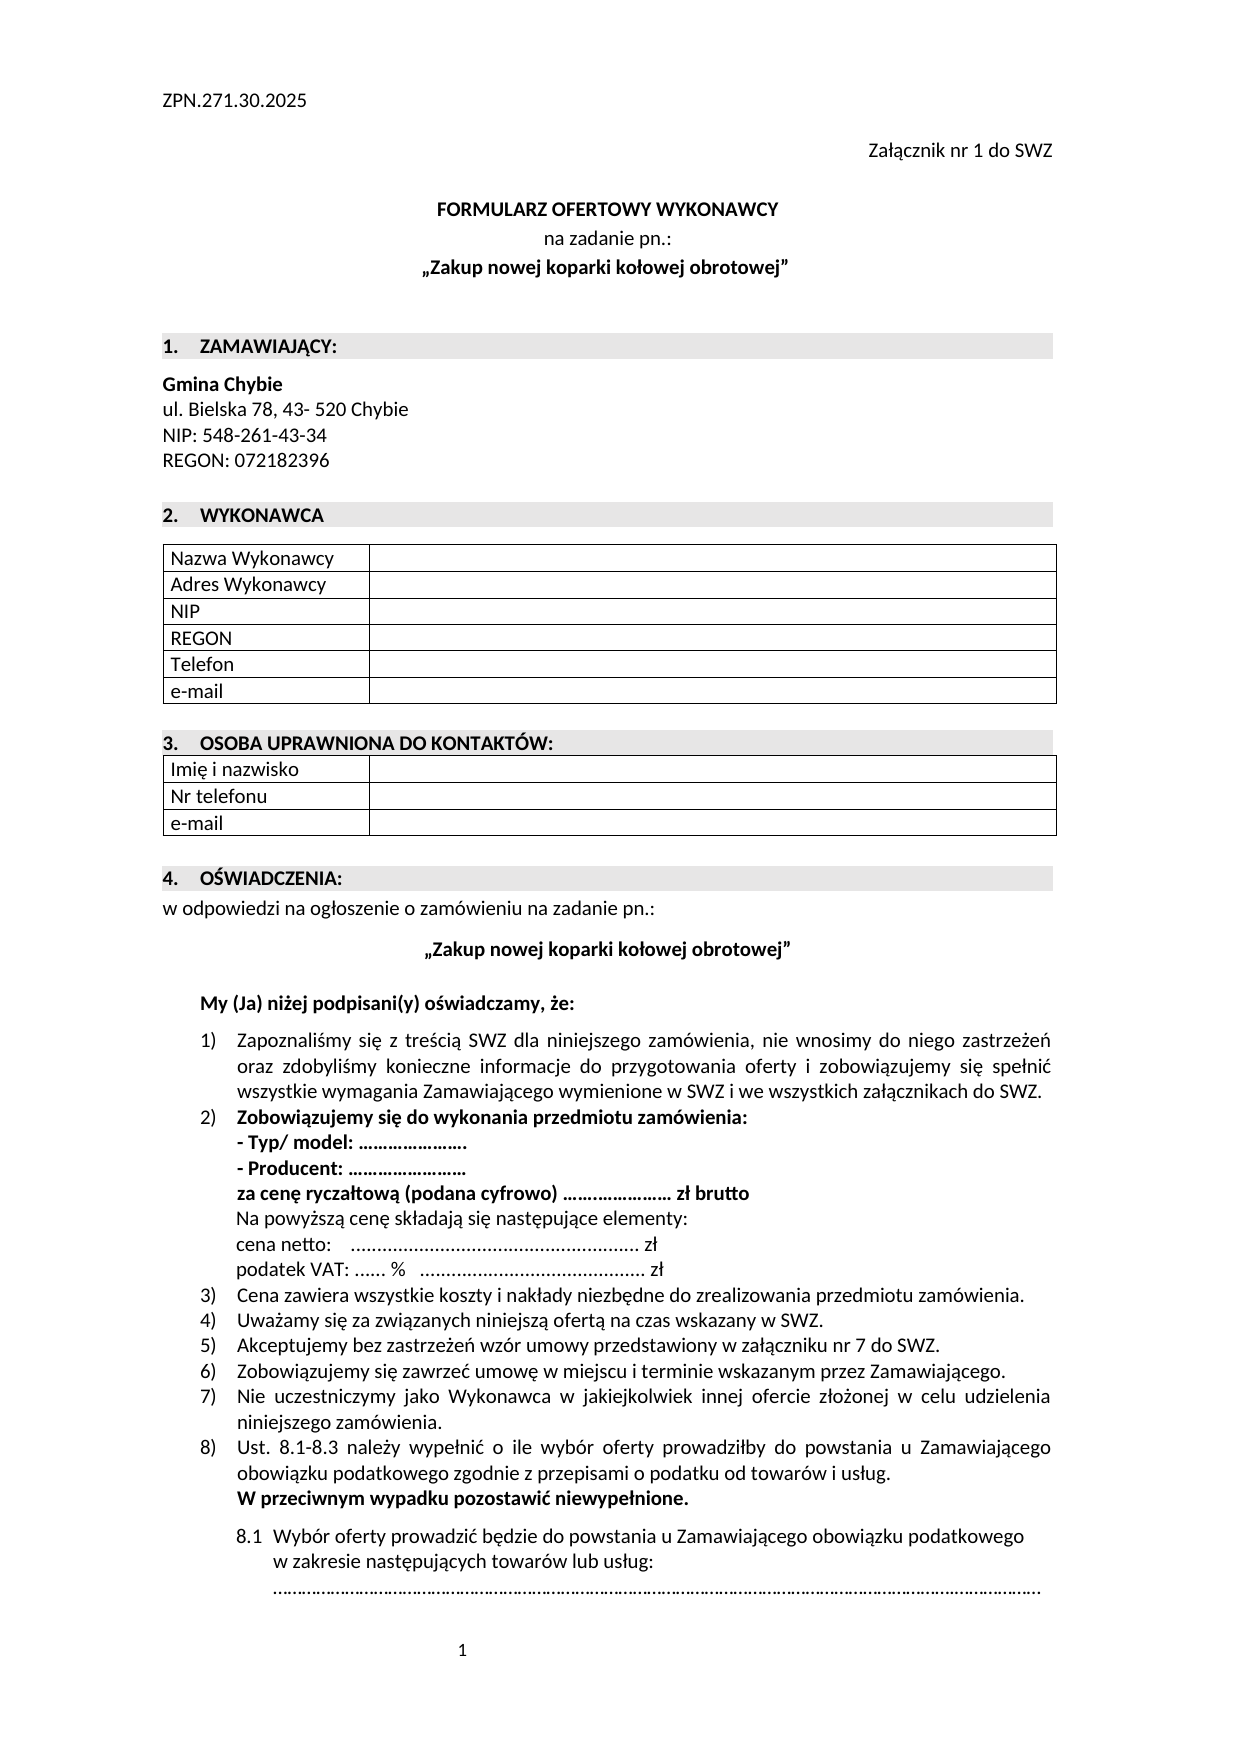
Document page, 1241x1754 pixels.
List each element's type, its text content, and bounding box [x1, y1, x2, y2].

text FORMULARZ OFERTOWY WYKONAWCY [162, 196, 1053, 221]
list Wybór oferty prowadzić będzie do powstania u Zamawiającego obowiązku podatkowego w zakresie następujących towarów lub usług: [236, 1523, 1053, 1574]
table_cell [370, 599, 1056, 624]
text ul. Bielska 78, 43- 520 Chybie [162, 397, 1053, 422]
list …………………………………………………………………………………………………………………………….……………… [273, 1574, 1053, 1599]
text podatek VAT: ...... % ........................................... zł [236, 1256, 1053, 1282]
table_cell e-mail [164, 678, 369, 703]
table_cell NIP [164, 599, 369, 624]
text w odpowiedzi na ogłoszenie o zamówieniu na zadanie pn.: [162, 895, 1053, 920]
table_cell [370, 651, 1056, 677]
list Ust. 8.1-8.3 należy wypełnić o ile wybór oferty prowadziłby do powstania u Zamawiającego obowiązku podatkowego zgodnie z przepisami o podatku od towarów i usług. W przeciwnym wypadku pozostawić niewypełnione. [200, 1434, 1053, 1511]
table_cell [370, 678, 1056, 703]
table_cell REGON [164, 625, 369, 650]
list OSOBA UPRAWNIONA DO KONTAKTÓW: [162, 730, 1053, 755]
table_cell [370, 810, 1056, 835]
text Na powyższą cenę składają się następujące elementy: [236, 1206, 1053, 1231]
table_cell Nr telefonu [164, 783, 369, 809]
list Akceptujemy bez zastrzeżeń wzór umowy przedstawiony w załączniku nr 7 do SWZ. [200, 1333, 1053, 1358]
list Zobowiązujemy się zawrzeć umowę w miejscu i terminie wskazanym przez Zamawiającego. [200, 1358, 1053, 1383]
text - Producent: …………………… [237, 1155, 1053, 1180]
list Cena zawiera wszystkie koszty i nakłady niezbędne do zrealizowania przedmiotu zamówienia. [200, 1282, 1053, 1307]
table_header [370, 545, 1056, 571]
list Zobowiązujemy się do wykonania przedmiotu zamówienia: [200, 1104, 1053, 1129]
table_cell [370, 572, 1056, 597]
text My (Ja) niżej podpisani(y) oświadczamy, że: [200, 990, 1053, 1015]
table_cell e-mail [164, 810, 369, 835]
list Uważamy się za związanych niniejszą ofertą na czas wskazany w SWZ. [200, 1307, 1053, 1333]
list WYKONAWCA [162, 502, 1053, 527]
table_header [370, 756, 1056, 782]
table_header Nazwa Wykonawcy [164, 545, 369, 571]
list Nie uczestniczymy jako Wykonawca w jakiejkolwiek innej ofercie złożonej w celu udzielenia niniejszego zamówienia. [200, 1383, 1053, 1434]
text Gmina Chybie [162, 371, 1053, 397]
table_cell [370, 783, 1056, 809]
table_cell Adres Wykonawcy [164, 572, 369, 597]
text „Zakup nowej koparki kołowej obrotowej” [162, 936, 1053, 990]
list Zapoznaliśmy się z treścią SWZ dla niniejszego zamówienia, nie wnosimy do niego zastrzeżeń oraz zdobyliśmy konieczne informacje do przygotowania oferty i zobowiązujemy się spełnić wszystkie wymagania Zamawiającego wymienione w SWZ i we wszystkich załącznikach do SWZ. [200, 1028, 1053, 1104]
text na zadanie pn.: [162, 225, 1053, 251]
text REGON: 072182396 [162, 447, 1053, 473]
list ZAMAWIAJĄCY: [162, 333, 1053, 359]
list OŚWIADCZENIA: [162, 866, 1053, 891]
text za cenę ryczałtową (podana cyfrowo) …….…………… zł brutto [237, 1180, 1053, 1206]
text „Zakup nowej koparki kołowej obrotowej” [162, 254, 1053, 308]
table_cell [370, 625, 1056, 650]
table_header Imię i nazwisko [164, 756, 369, 782]
text - Typ/ model: …………………. [237, 1129, 1053, 1155]
table_cell Telefon [164, 651, 369, 677]
text cena netto: ....................................................... zł [236, 1231, 1053, 1256]
text NIP: 548-261-43-34 [162, 422, 1053, 447]
text Załącznik nr 1 do SWZ [162, 138, 1053, 163]
